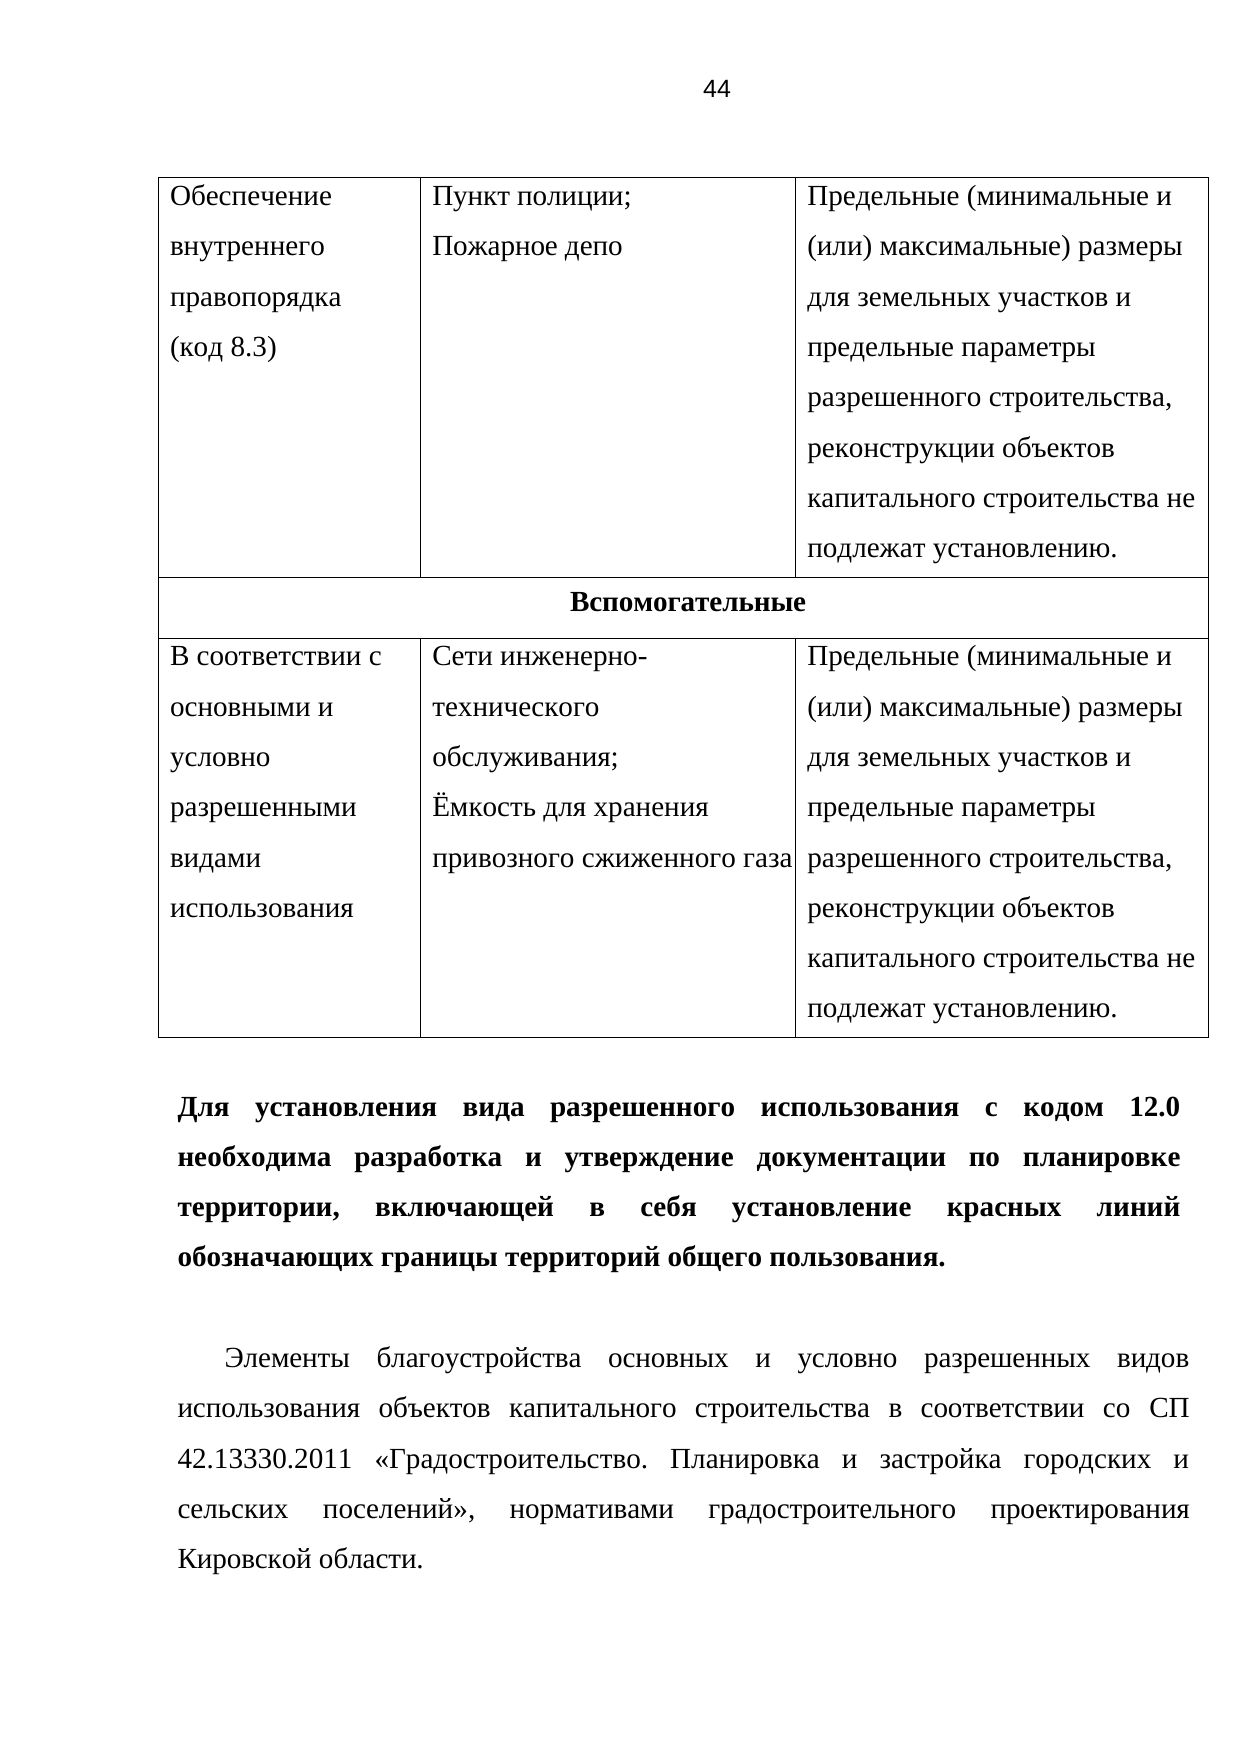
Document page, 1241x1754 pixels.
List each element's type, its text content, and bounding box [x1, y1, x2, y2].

table_cell Вспомогательные [159, 578, 1208, 637]
table_cell Сети инженерно-технического обслуживания; Ёмкость для хранения привозного сжиженного газа [421, 639, 795, 1037]
table_cell Предельные (минимальные и (или) максимальные) размеры для земельных участков и предельные параметры разрешенного строительства, реконструкции объектов капитального строительства не подлежат установлению. [796, 639, 1208, 1037]
text Для установления вида разрешенного использования с кодом 12.0 необходима разработка и утверждение документации по планировке территории, включающей в себя установление красных линий обозначающих границы территорий общего пользования. [177, 1089, 1181, 1273]
table_cell Предельные (минимальные и (или) максимальные) размеры для земельных участков и предельные параметры разрешенного строительства, реконструкции объектов капитального строительства не подлежат установлению. [796, 178, 1208, 577]
table_cell В соответствии с основными и условно разрешенными видами использования [159, 639, 420, 1037]
table_cell Пункт полиции; Пожарное депо [421, 178, 795, 577]
text Элементы благоустройства основных и условно разрешенных видов использования объектов капитального строительства в соответствии со СП 42.13330.2011 «Градостроительство. Планировка и застройка городских и сельских поселений», нормативами градостроительного проектирования Кировской области. [177, 1340, 1190, 1575]
table_cell Обеспечение внутреннего правопорядка (код 8.3) [159, 178, 420, 577]
